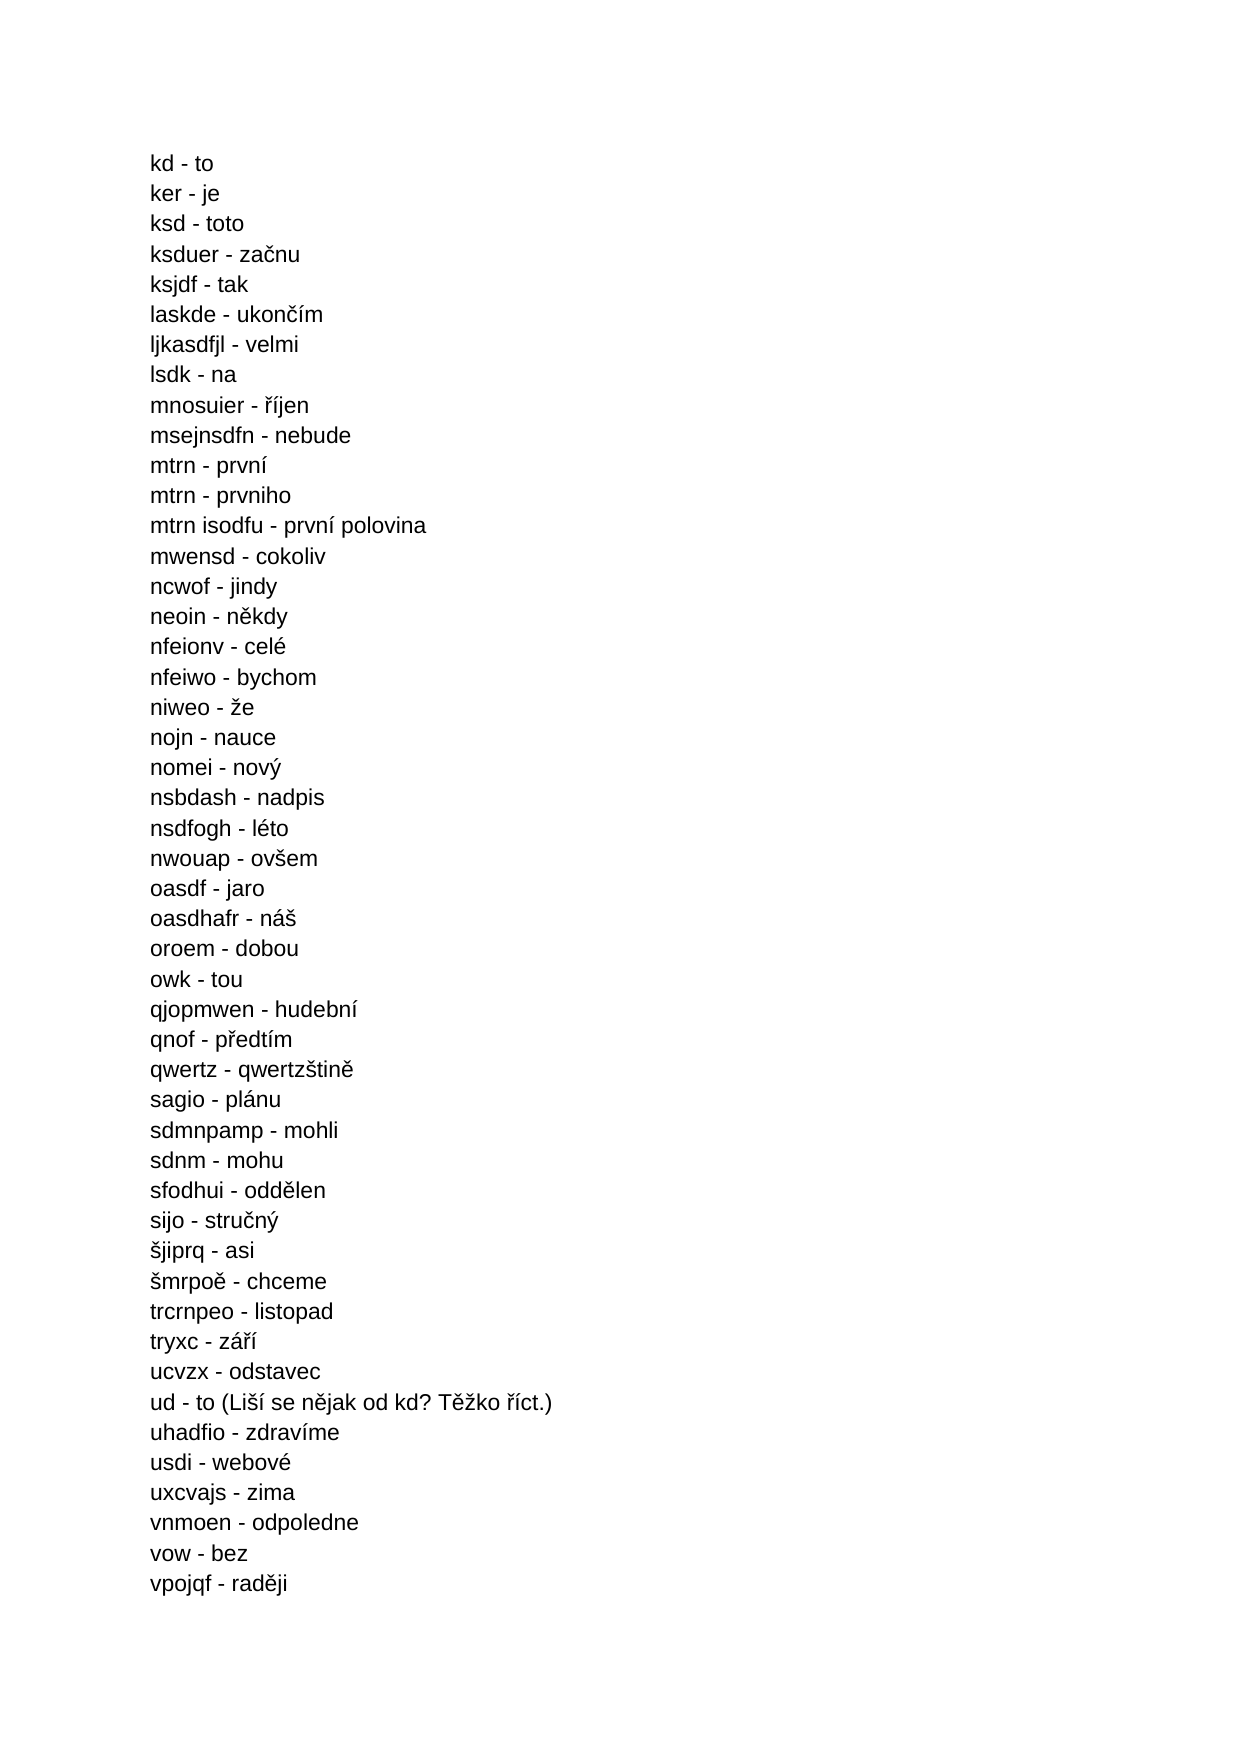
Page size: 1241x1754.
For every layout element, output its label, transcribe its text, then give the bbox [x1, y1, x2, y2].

text oasdf - jaro [150, 875, 1090, 901]
text qjopmwen - hudební [150, 996, 1090, 1022]
text uhadfio - zdravíme [150, 1419, 1090, 1445]
text ncwof - jindy [150, 573, 1090, 599]
text nomei - nový [150, 754, 1090, 781]
text mtrn - prvniho [150, 482, 1090, 509]
text owk - tou [150, 966, 1090, 992]
text ker - je [150, 180, 1090, 207]
text laskde - ukončím [150, 301, 1090, 327]
text niweo - že [150, 694, 1090, 720]
text sfodhui - oddělen [150, 1177, 1090, 1203]
text ksjdf - tak [150, 271, 1090, 297]
text vnmoen - odpoledne [150, 1509, 1090, 1536]
text ksd - toto [150, 210, 1090, 237]
text qwertz - qwertzštině [150, 1056, 1090, 1083]
text mwensd - cokoliv [150, 543, 1090, 569]
text nojn - nauce [150, 724, 1090, 750]
text usdi - webové [150, 1449, 1090, 1475]
text ljkasdfjl - velmi [150, 331, 1090, 358]
text kd - to [150, 150, 1090, 176]
text šjiprq - asi [150, 1237, 1090, 1264]
text mnosuier - říjen [150, 392, 1090, 418]
text vpojqf - raději [150, 1570, 1090, 1596]
text šmrpoě - chceme [150, 1268, 1090, 1294]
text sijo - stručný [150, 1207, 1090, 1234]
text vow - bez [150, 1539, 1090, 1566]
text ksduer - začnu [150, 241, 1090, 267]
text qnof - předtím [150, 1026, 1090, 1052]
text neoin - někdy [150, 603, 1090, 629]
text lsdk - na [150, 361, 1090, 388]
text oasdhafr - náš [150, 905, 1090, 932]
text trcrnpeo - listopad [150, 1298, 1090, 1324]
text mtrn isodfu - první polovina [150, 512, 1090, 539]
text mtrn - první [150, 452, 1090, 478]
text nfeionv - celé [150, 633, 1090, 660]
text sdnm - mohu [150, 1147, 1090, 1173]
text oroem - dobou [150, 935, 1090, 962]
text ucvzx - odstavec [150, 1358, 1090, 1385]
text sdmnpamp - mohli [150, 1117, 1090, 1143]
text uxcvajs - zima [150, 1479, 1090, 1506]
text sagio - plánu [150, 1086, 1090, 1113]
text msejnsdfn - nebude [150, 422, 1090, 448]
text ud - to (Liší se nějak od kd? Těžko říct.) [150, 1388, 1090, 1415]
text tryxc - září [150, 1328, 1090, 1354]
text nsdfogh - léto [150, 814, 1090, 841]
text nfeiwo - bychom [150, 663, 1090, 690]
text nwouap - ovšem [150, 845, 1090, 871]
text nsbdash - nadpis [150, 784, 1090, 811]
